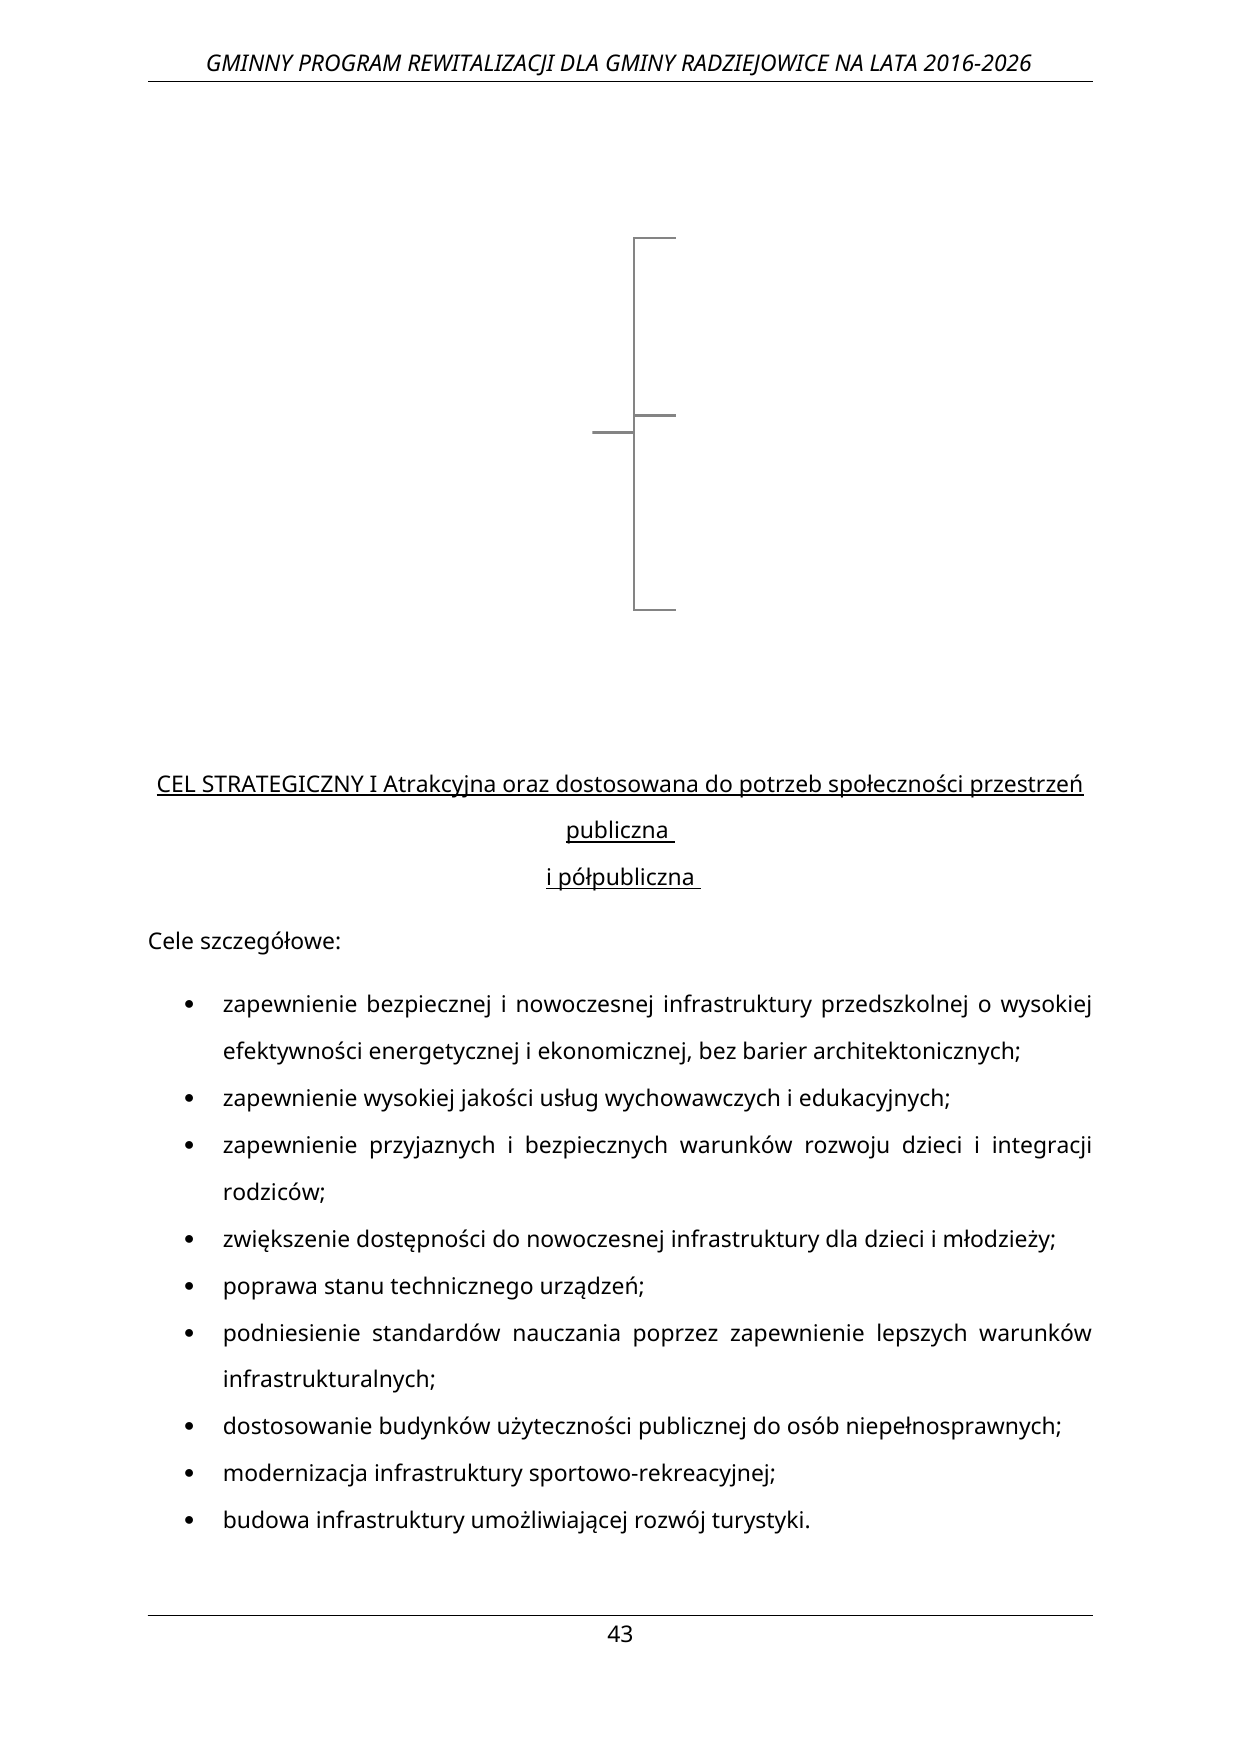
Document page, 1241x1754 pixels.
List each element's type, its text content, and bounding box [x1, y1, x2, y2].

text Cele szczegółowe: [148, 925, 1093, 956]
list poprawa stanu technicznego urządzeń; [185, 1270, 1093, 1301]
list zapewnienie wysokiej jakości usług wychowawczych i edukacyjnych; [185, 1082, 1093, 1113]
list zapewnienie bezpiecznej i nowoczesnej infrastruktury przedszkolnej o wysokiej efektywności energetycznej i ekonomicznej, bez barier architektonicznych; [185, 988, 1093, 1067]
list budowa infrastruktury umożliwiającej rozwój turystyki. [185, 1504, 1093, 1535]
list podniesienie standardów nauczania poprzez zapewnienie lepszych warunków infrastrukturalnych; [185, 1317, 1093, 1395]
list modernizacja infrastruktury sportowo-rekreacyjnej; [185, 1457, 1093, 1488]
list zwiększenie dostępności do nowoczesnej infrastruktury dla dzieci i młodzieży; [185, 1223, 1093, 1254]
list zapewnienie przyjaznych i bezpiecznych warunków rozwoju dzieci i integracji rodziców; [185, 1129, 1093, 1207]
list dostosowanie budynków użyteczności publicznej do osób niepełnosprawnych; [185, 1410, 1093, 1442]
text CEL STRATEGICZNY I Atrakcyjna oraz dostosowana do potrzeb społeczności przestrzeń publiczna i półpubliczna [148, 768, 1093, 893]
